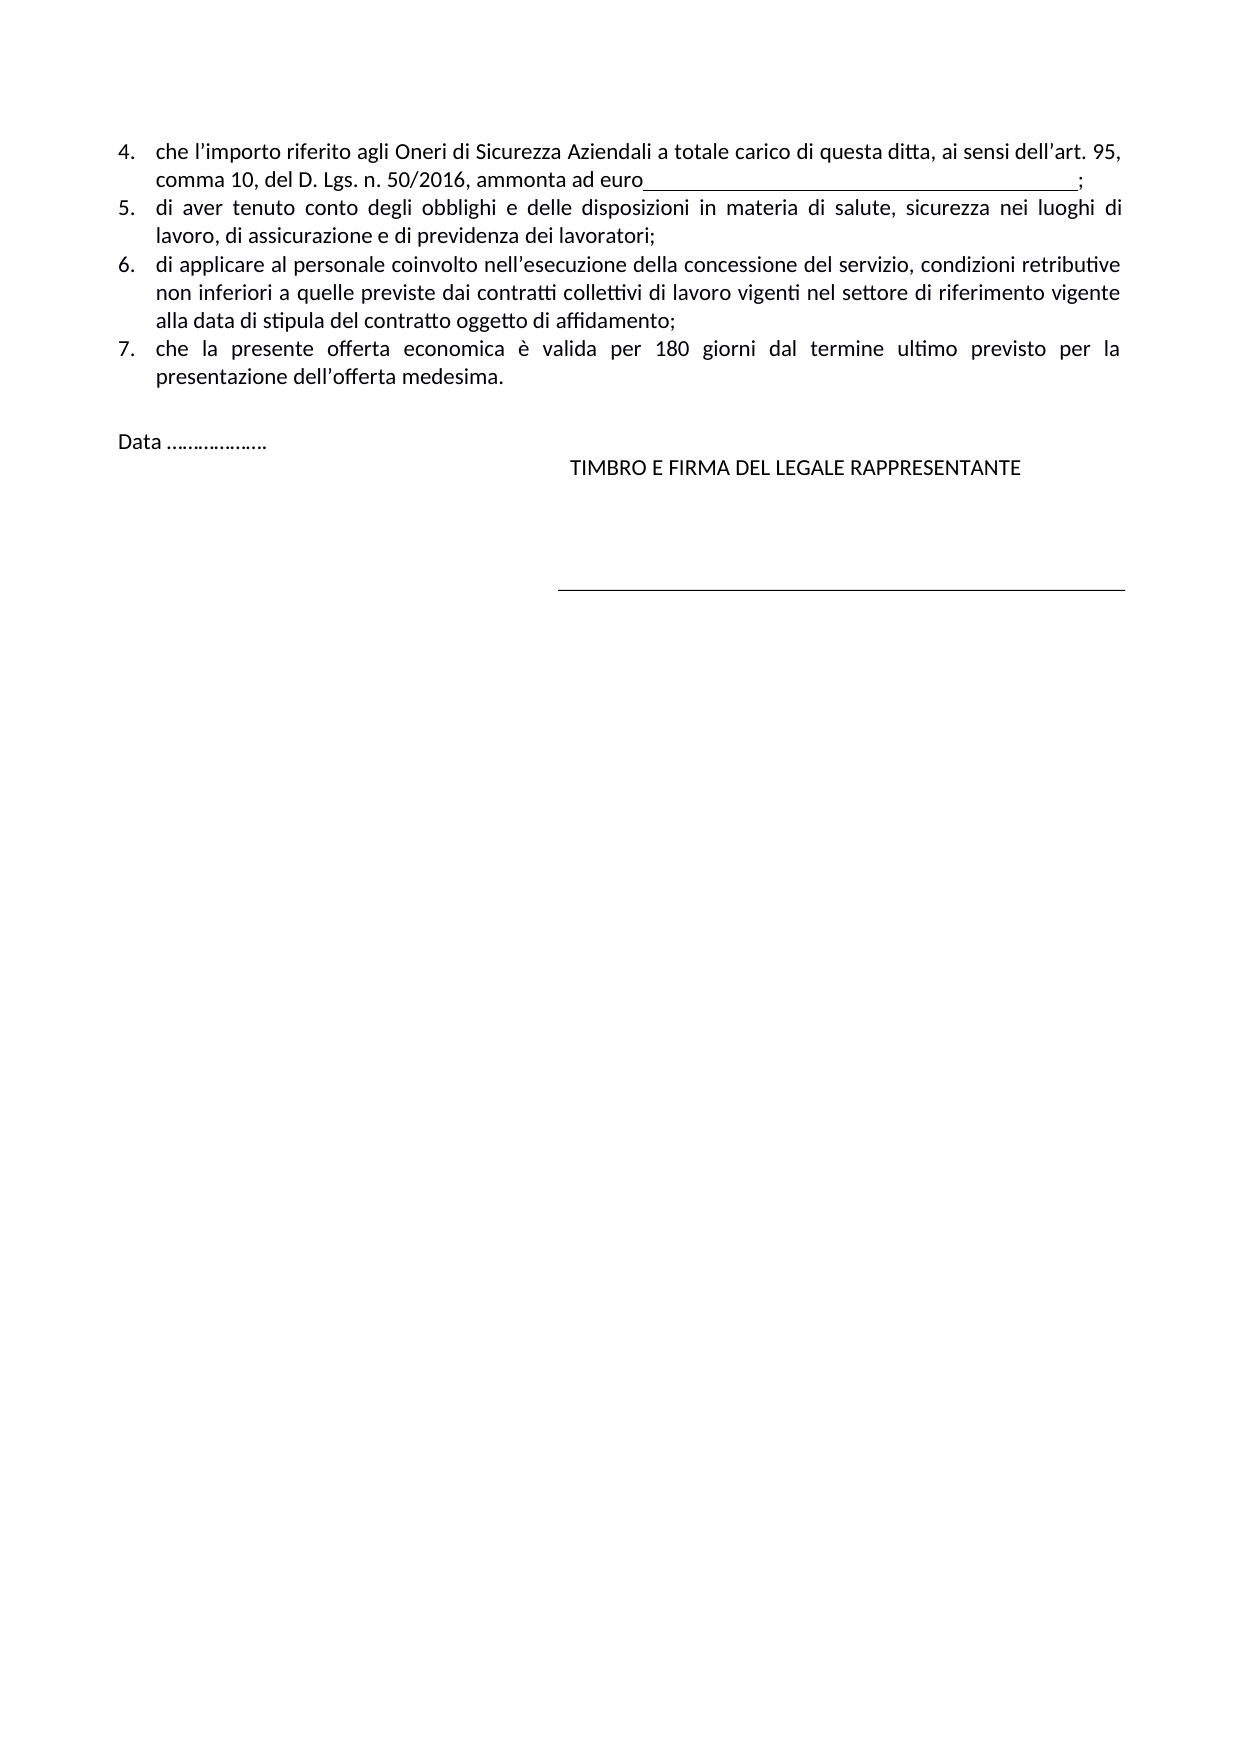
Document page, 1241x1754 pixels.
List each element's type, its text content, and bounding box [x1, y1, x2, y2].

list che la presente offerta economica è valida per 180 giorni dal termine ultimo previsto per la presentazione dell’offerta medesima. [118, 334, 1122, 390]
list di applicare al personale coinvolto nell’esecuzione della concessione del servizio, condizioni retributive non inferiori a quelle previste dai contratti collettivi di lavoro vigenti nel settore di riferimento vigente alla data di stipula del contratto oggetto di affidamento; [118, 250, 1122, 334]
text Data ………………. [118, 428, 1171, 454]
list di aver tenuto conto degli obblighi e delle disposizioni in materia di salute, sicurezza nei luoghi di lavoro, di assicurazione e di previdenza dei lavoratori; [118, 193, 1122, 249]
text TIMBRO E FIRMA DEL LEGALE RAPPRESENTANTE [570, 454, 1171, 481]
list che l’importo riferito agli Oneri di Sicurezza Aziendali a totale carico di questa ditta, ai sensi dell’art. 95, comma 10, del D. Lgs. n. 50/2016, ammonta ad euro ; [118, 137, 1122, 193]
